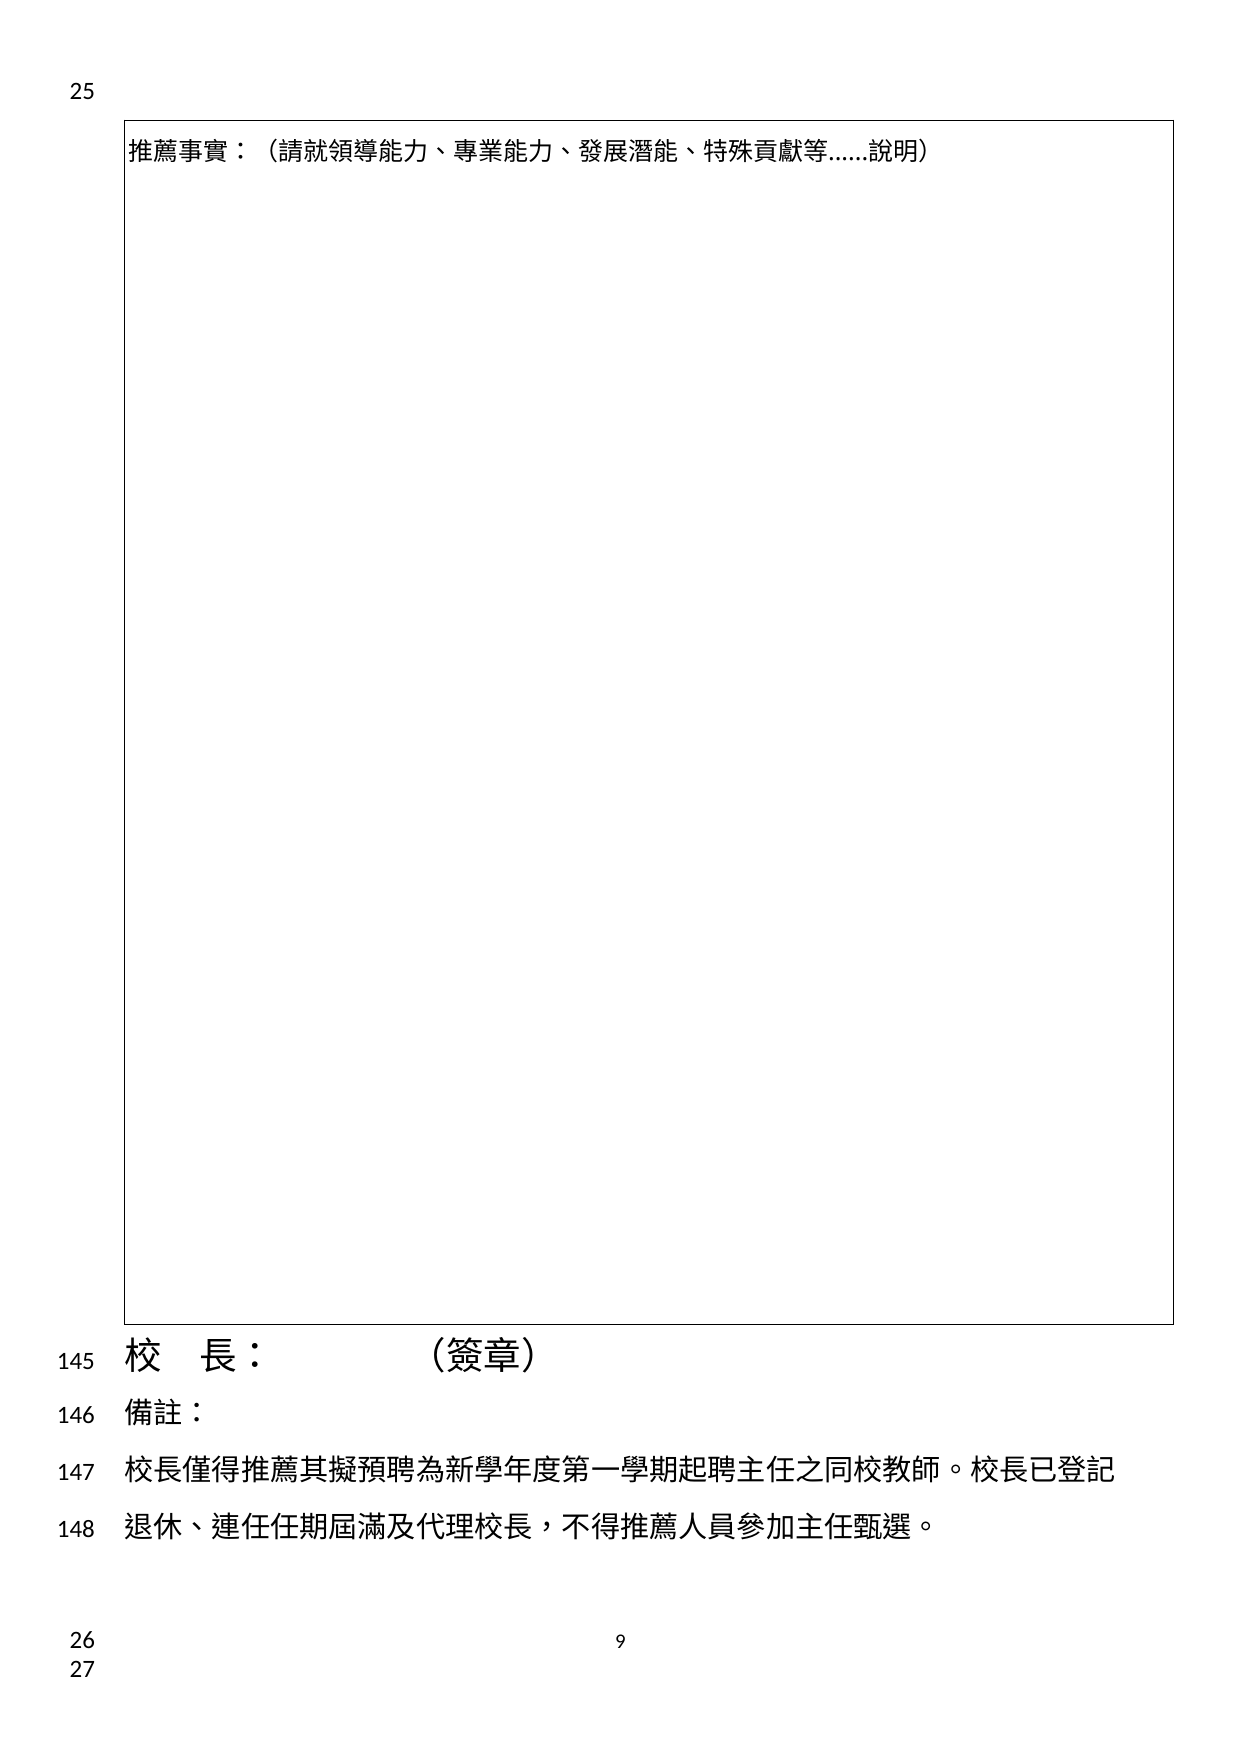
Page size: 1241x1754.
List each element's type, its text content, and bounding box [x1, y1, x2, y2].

text 校 長： （簽章） [124, 1325, 1116, 1382]
text 備註： [124, 1382, 1116, 1439]
text 校長僅得推薦其擬預聘為新學年度第一學期起聘主任之同校教師。校長已登記退休、連任任期屆滿及代理校長，不得推薦人員參加主任甄選。 [124, 1439, 1116, 1554]
table_cell 推薦事實：（請就領導能力、專業能力、發展潛能、特殊貢獻等......說明） [125, 121, 1173, 1324]
